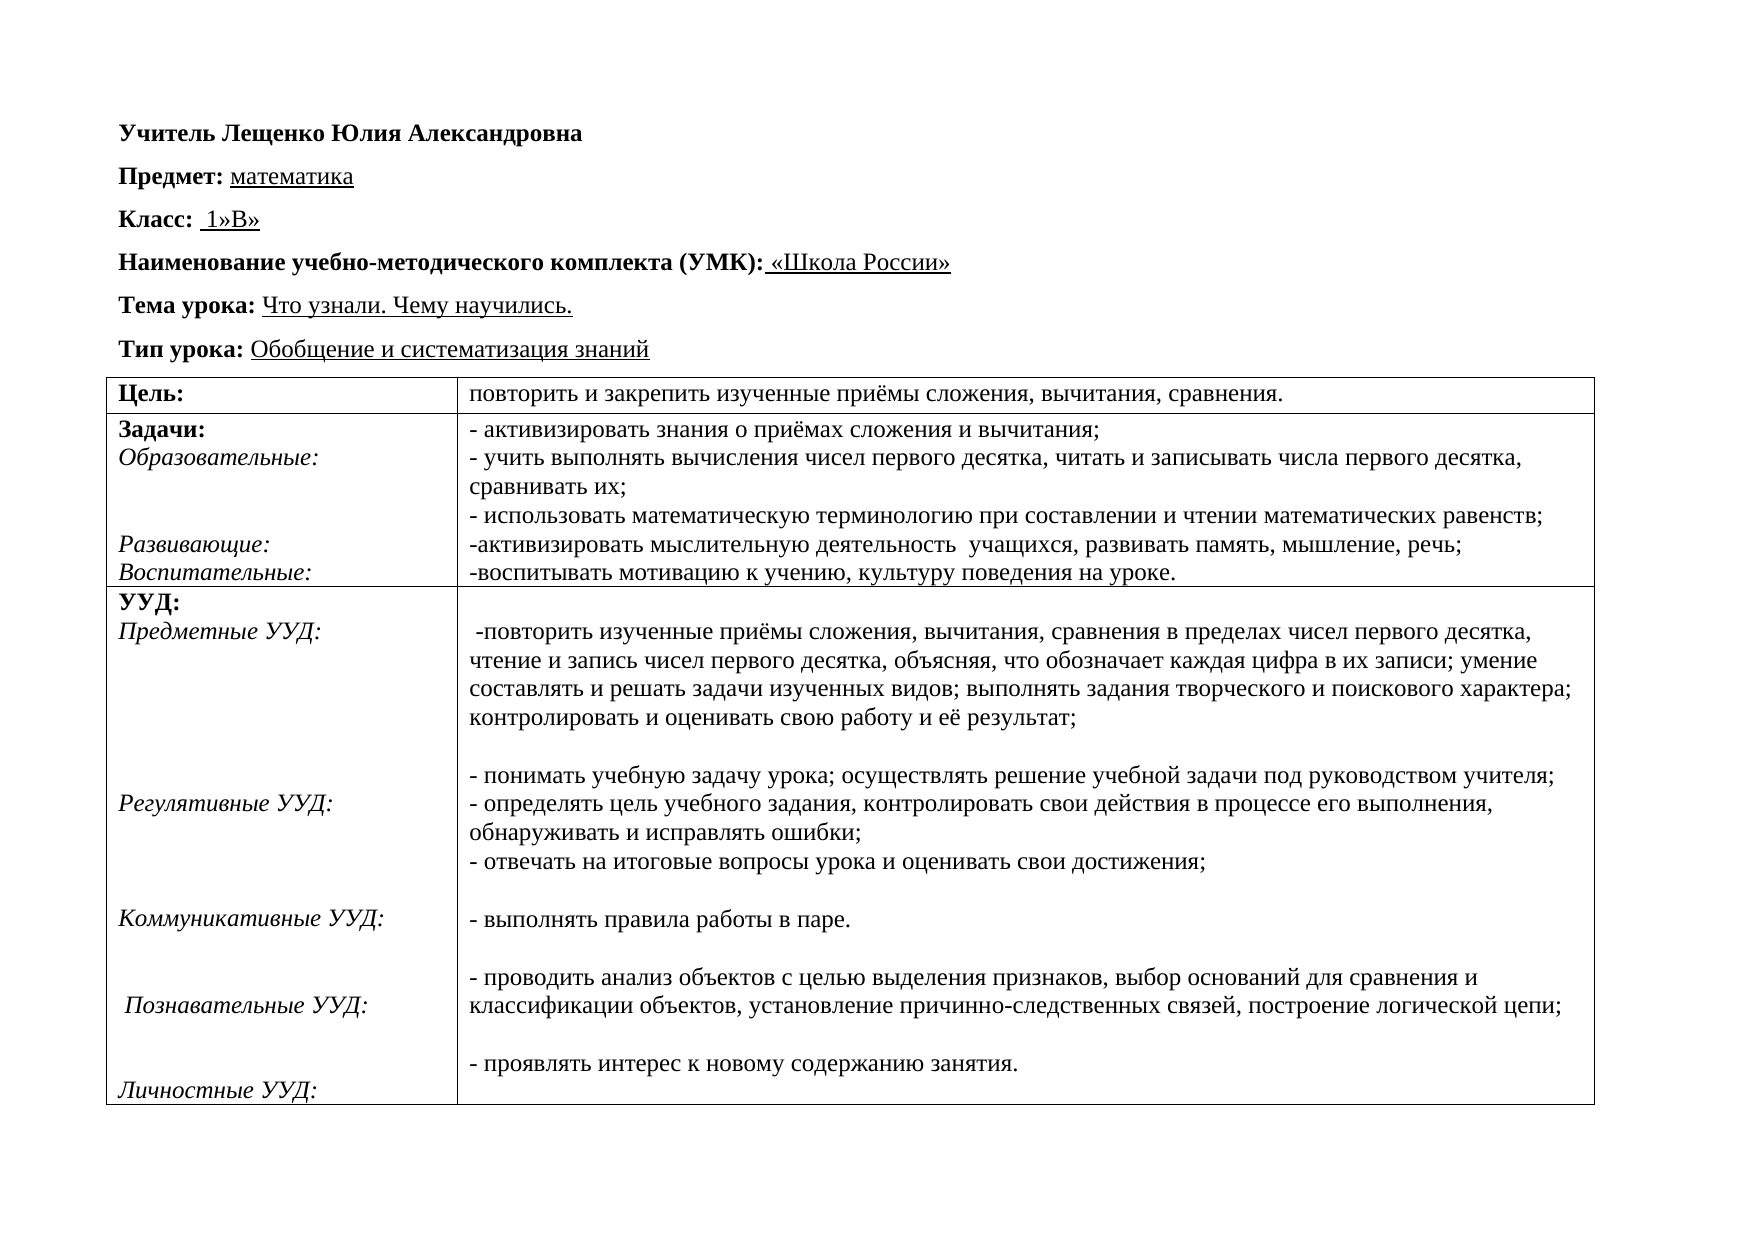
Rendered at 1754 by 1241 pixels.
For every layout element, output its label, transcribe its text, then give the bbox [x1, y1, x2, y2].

text Тема урока: Что узнали. Чему научились. [118, 291, 1636, 319]
table_cell УУД: Предметные УУД: Регулятивные УУД: Коммуникативные УУД: Познавательные УУД: Личностные УУД: [107, 587, 457, 1104]
text Тип урока: Обобщение и систематизация знаний [118, 334, 1636, 362]
table_cell -повторить изученные приёмы сложения, вычитания, сравнения в пределах чисел первого десятка, чтение и запись чисел первого десятка, объясняя, что обозначает каждая цифра в их записи; умение составлять и решать задачи изученных видов; выполнять задания творческого и поискового характера; контролировать и оценивать свою работу и её результат; - понимать учебную задачу урока; осуществлять решение учебной задачи под руководством учителя; - определять цель учебного задания, контролировать свои действия в процессе его выполнения, обнаруживать и исправлять ошибки; - отвечать на итоговые вопросы урока и оценивать свои достижения; - выполнять правила работы в паре. - проводить анализ объектов с целью выделения признаков, выбор оснований для сравнения и классификации объектов, установление причинно-следственных связей, построение логической цепи; - проявлять интерес к новому содержанию занятия. [458, 587, 1594, 1104]
text Учитель Лещенко Юлия Александровна [118, 118, 1636, 147]
table_cell - активизировать знания о приёмах сложения и вычитания; - учить выполнять вычисления чисел первого десятка, читать и записывать числа первого десятка, сравнивать их; - использовать математическую терминологию при составлении и чтении математических равенств; -активизировать мыслительную деятельность учащихся, развивать память, мышление, речь; -воспитывать мотивацию к учению, культуру поведения на уроке. [458, 414, 1594, 586]
text Предмет: математика Класс: 1»В» Наименование учебно-методического комплекта (УМК): «Школа России» [118, 161, 1636, 276]
table_cell Задачи: Образовательные: Развивающие: Воспитательные: [107, 414, 457, 586]
table_header повторить и закрепить изученные приёмы сложения, вычитания, сравнения. [458, 378, 1594, 413]
table_header Цель: [107, 378, 457, 413]
